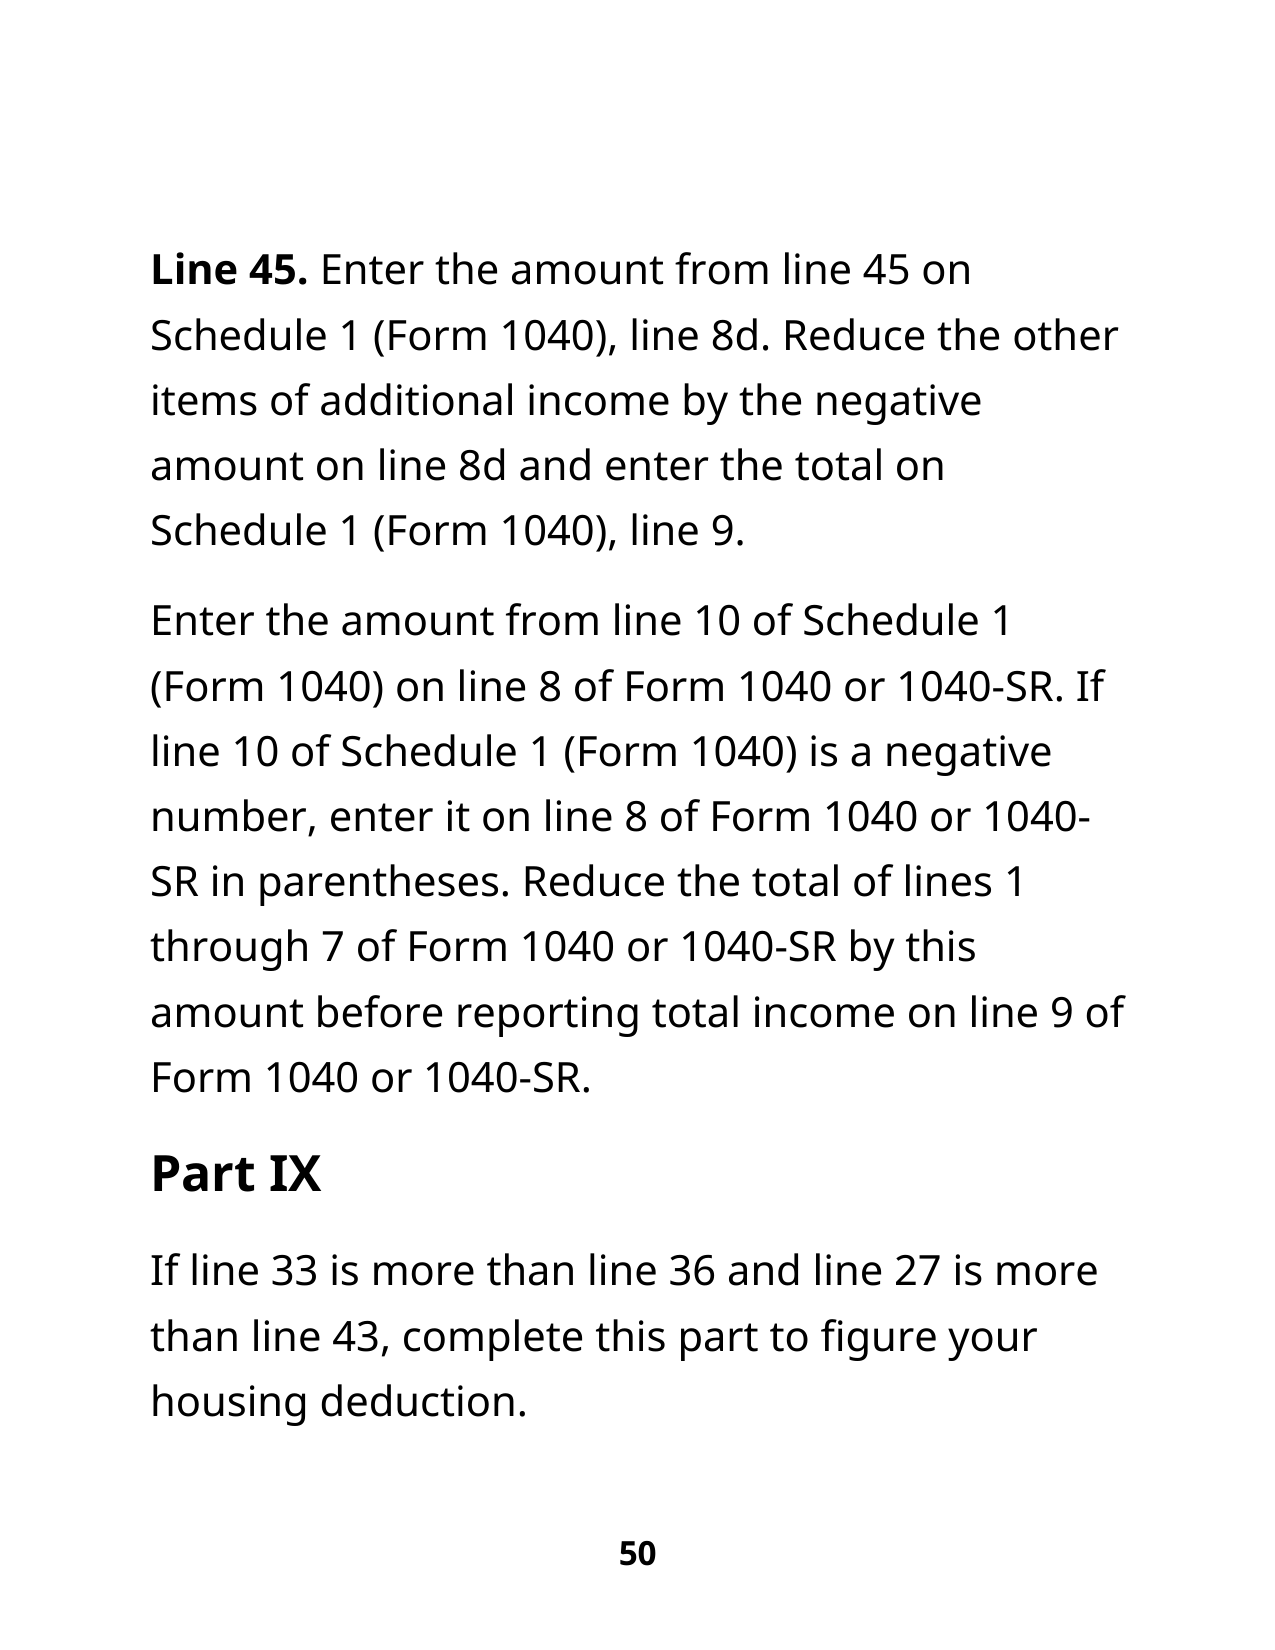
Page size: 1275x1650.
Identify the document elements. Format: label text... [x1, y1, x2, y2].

text Line 45. Enter the amount from line 45 on Schedule 1 (Form 1040), line 8d. Reduce the other items of additional income by the negative amount on line 8d and enter the total on Schedule 1 (Form 1040), line 9. [150, 240, 1125, 558]
text Enter the amount from line 10 of Schedule 1 (Form 1040) on line 8 of Form 1040 or 1040-SR. If line 10 of Schedule 1 (Form 1040) is a negative number, enter it on line 8 of Form 1040 or 1040-SR in parentheses. Reduce the total of lines 1 through 7 of Form 1040 or 1040-SR by this amount before reporting total income on line 9 of Form 1040 or 1040-SR. [150, 591, 1125, 1104]
text If line 33 is more than line 36 and line 27 is more than line 43, complete this part to figure your housing deduction. [150, 1241, 1125, 1428]
subtitle Part IX [150, 1138, 1125, 1206]
